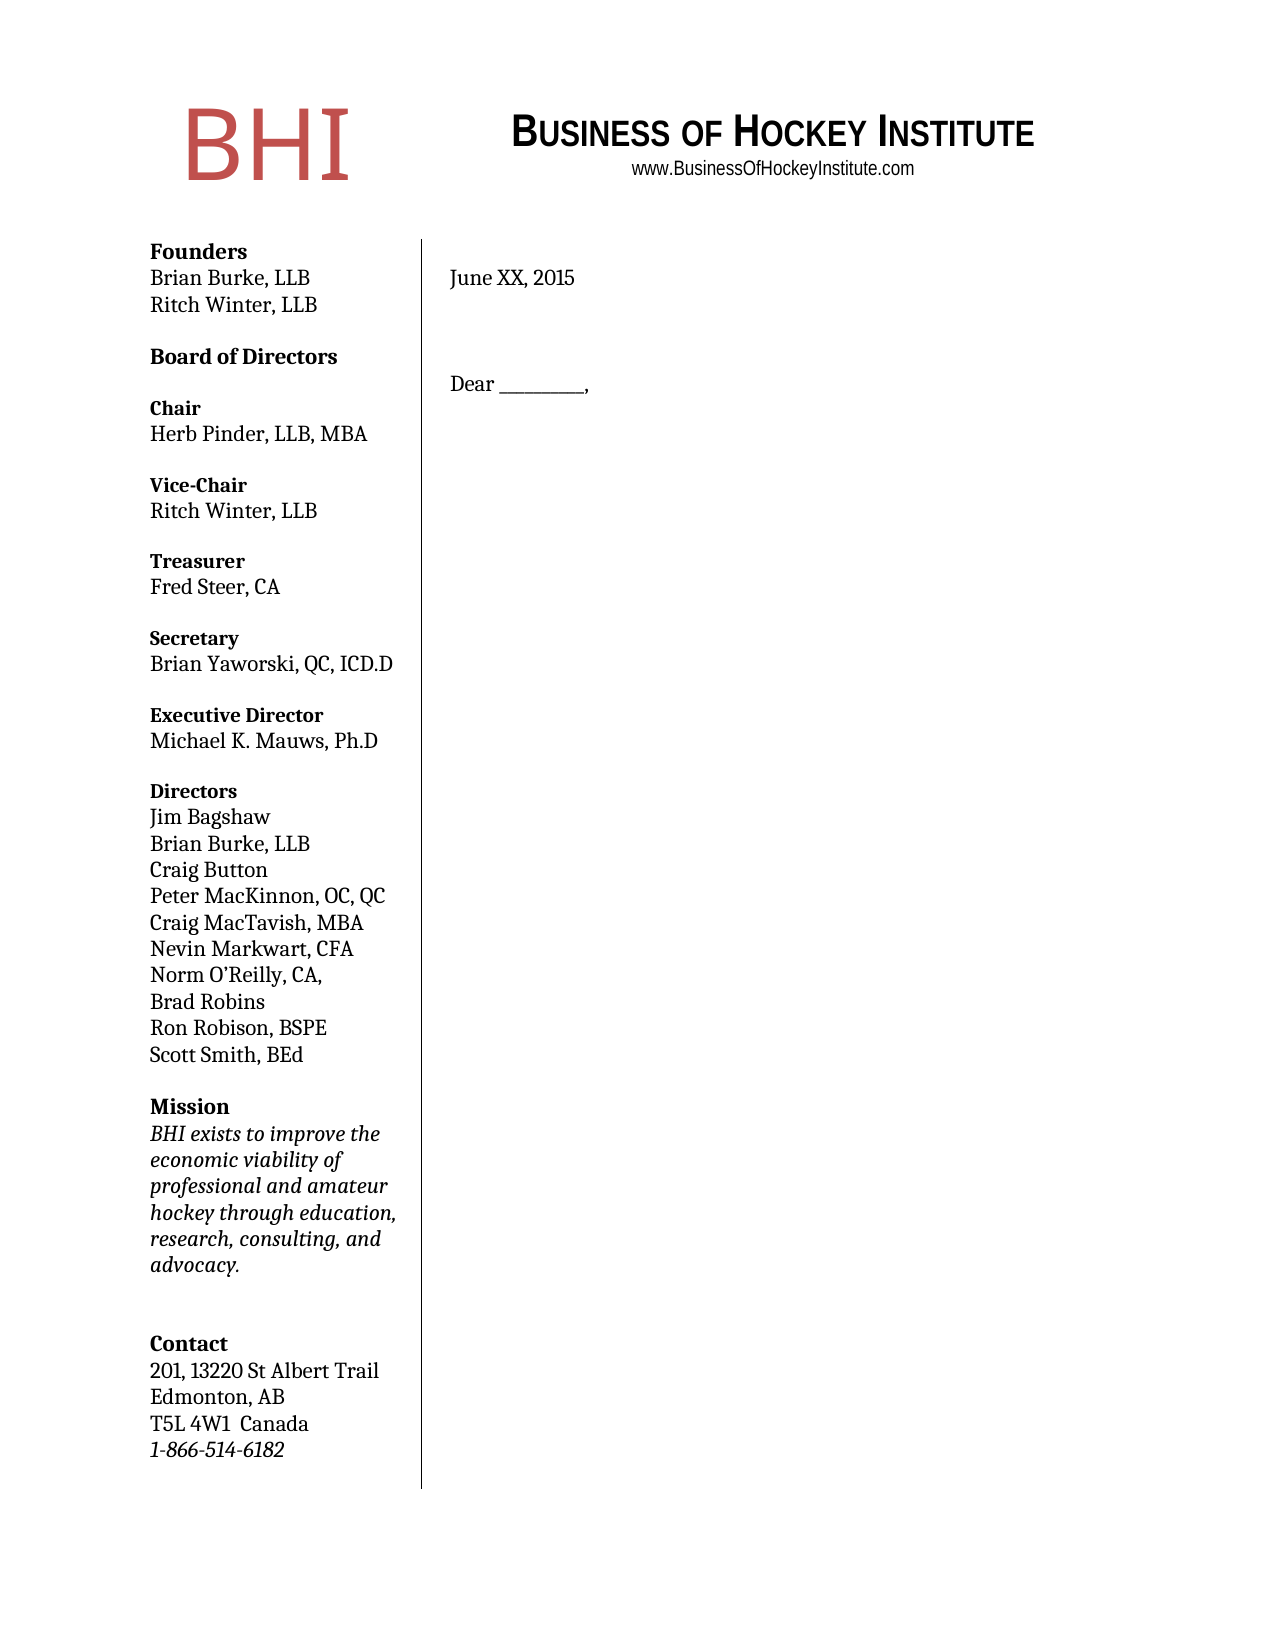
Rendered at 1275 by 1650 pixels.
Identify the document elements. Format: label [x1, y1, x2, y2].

table_header [422, 239, 1136, 1489]
table_header [139, 239, 421, 1489]
